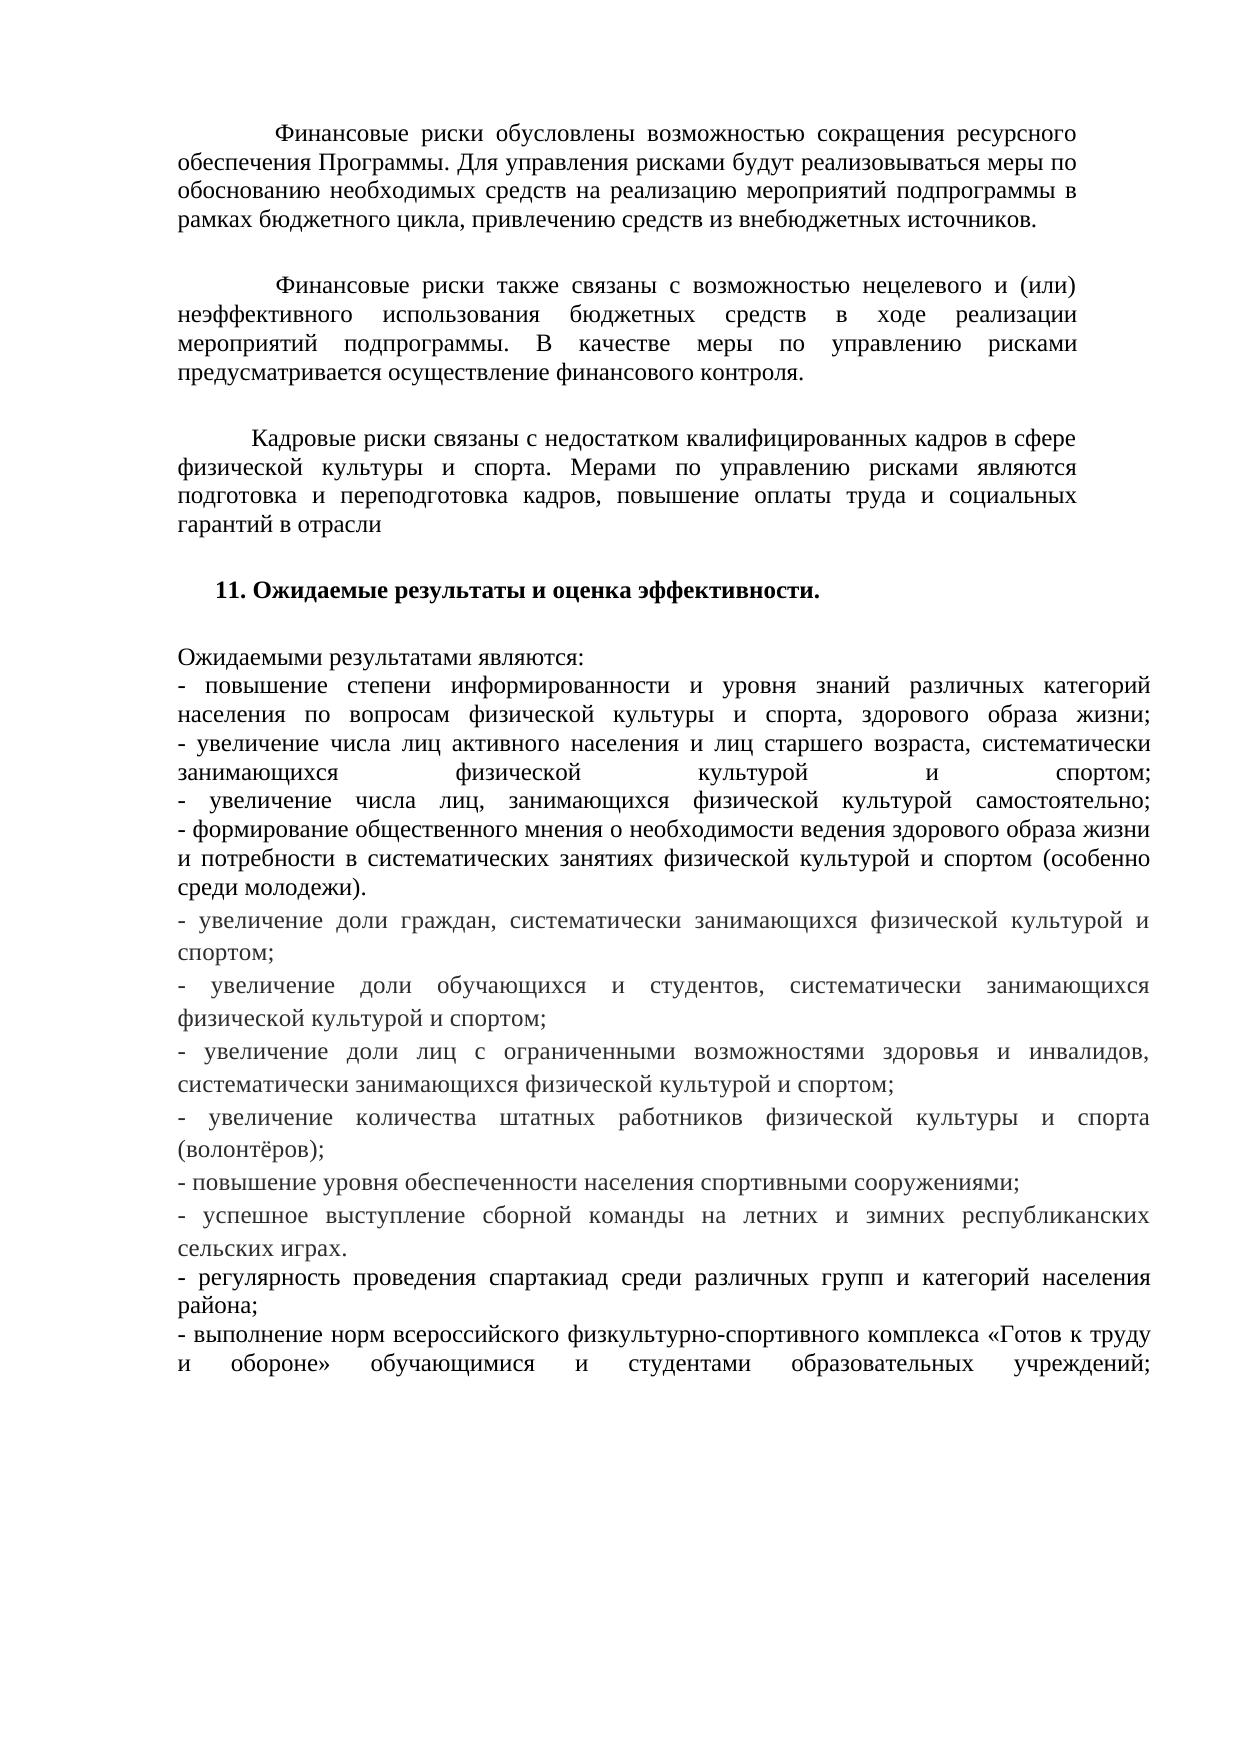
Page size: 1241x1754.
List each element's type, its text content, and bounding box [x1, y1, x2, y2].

text - успешное выступление сборной команды на летних и зимних республиканских сельских играх. [177, 1196, 1152, 1262]
text - повышение степени информированности и уровня знаний различных категорий населения по вопросам физической культуры и спорта, здорового образа жизни; - увеличение числа лиц активного населения и лиц старшего возраста, систематически занимающихся физической культурой и спортом; - увеличение числа лиц, занимающихся физической культурой самостоятельно; - формирование общественного мнения о необходимости ведения здорового образа жизни и потребности в систематических занятиях физической культурой и спортом (особенно среди молодежи). [177, 671, 1152, 901]
text Финансовые риски обусловлены возможностью сокращения ресурсного обеспечения Программы. Для управления рисками будут реализовываться меры по обоснованию необходимых средств на реализацию мероприятий подпрограммы в рамках бюджетного цикла, привлечению средств из внебюджетных источников. [177, 118, 1078, 233]
text - увеличение доли граждан, систематически занимающихся физической культурой и спортом; [177, 901, 1152, 966]
text Ожидаемыми результатами являются: [177, 642, 1152, 671]
text - повышение уровня обеспеченности населения спортивными сооружениями; [177, 1163, 1152, 1196]
text - регулярность проведения спартакиад среди различных групп и категорий населения района; - выполнение норм всероссийского физкультурно-спортивного комплекса «Готов к труду и обороне» обучающимися и студентами образовательных учреждений; [177, 1262, 1152, 1405]
text Кадровые риски связаны с недостатком квалифицированных кадров в сфере физической культуры и спорта. Мерами по управлению рисками являются подготовка и переподготовка кадров, повышение оплаты труда и социальных гарантий в отрасли [177, 423, 1078, 538]
text - увеличение количества штатных работников физической культуры и спорта (волонтёров); [177, 1097, 1152, 1163]
text - увеличение доли лиц с ограниченными возможностями здоровья и инвалидов, систематически занимающихся физической культурой и спортом; [177, 1032, 1152, 1097]
text Финансовые риски также связаны с возможностью нецелевого и (или) неэффективного использования бюджетных средств в ходе реализации мероприятий подпрограммы. В качестве меры по управлению рисками предусматривается осуществление финансового контроля. [177, 271, 1078, 386]
text - увеличение доли обучающихся и студентов, систематически занимающихся физической культурой и спортом; [177, 966, 1152, 1032]
list Ожидаемые результаты и оценка эффективности. [215, 576, 1078, 604]
